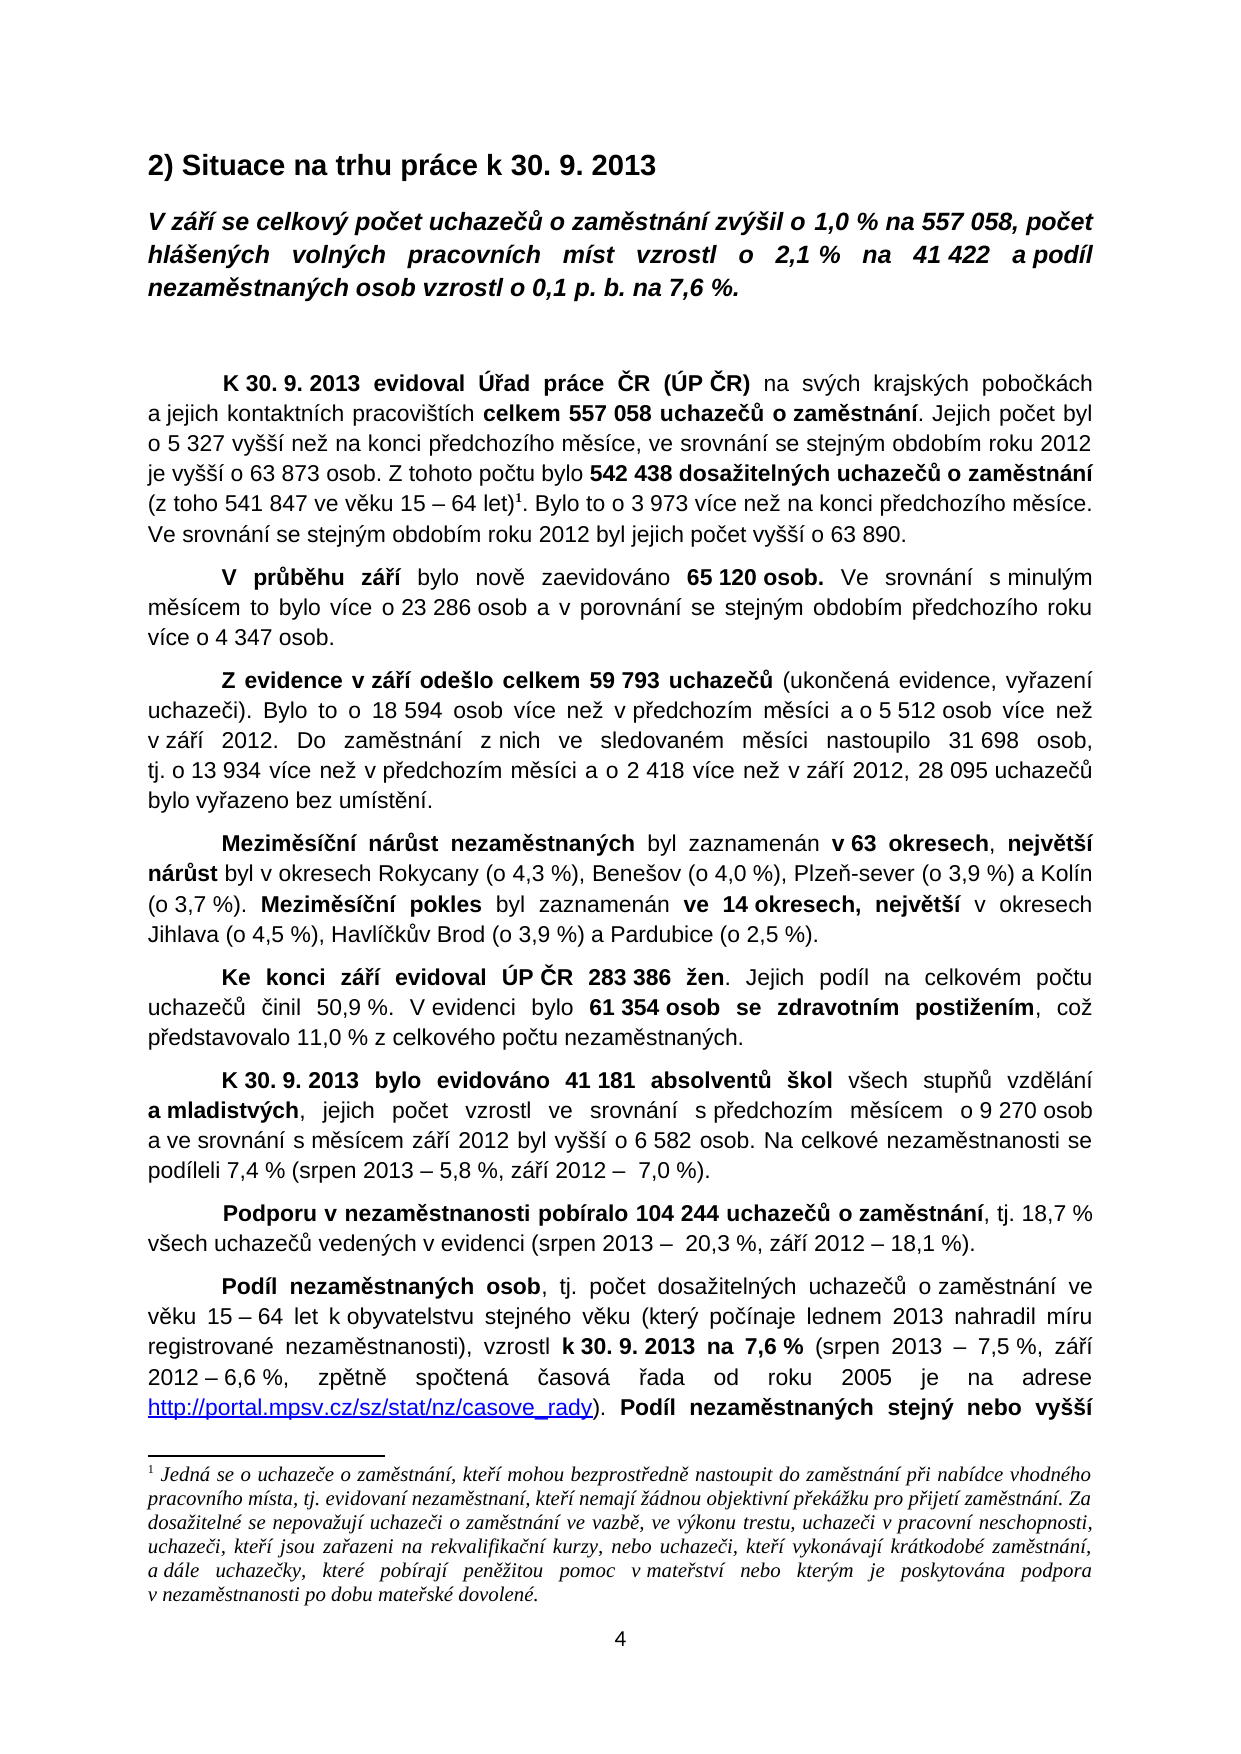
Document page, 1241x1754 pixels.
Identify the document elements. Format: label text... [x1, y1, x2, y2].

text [148, 1273, 1093, 1420]
text K 30. 9. 2013 bylo evidováno 41 181 absolventů škol všech stupňů vzdělání a mladistvých, jejich počet vzrostl ve srovnání s předchozím měsícem o 9 270 osob a ve srovnání s měsícem září 2012 byl vyšší o 6 582 osob. Na celkové nezaměstnanosti se podíleli 7,4 % (srpen 2013 – 5,8 %, září 2012 – 7,0 %). [148, 1067, 1093, 1183]
text V září se celkový počet uchazečů o zaměstnání zvýšil o 1,0 % na 557 058, počet hlášených volných pracovních míst vzrostl o 2,1 % na 41 422 a podíl nezaměstnaných osob vzrostl o 0,1 p. b. na 7,6 %. [148, 207, 1093, 302]
text V průběhu září bylo nově zaevidováno 65 120 osob. Ve srovnání s minulým měsícem to bylo více o 23 286 osob a v porovnání se stejným obdobím předchozího roku více o 4 347 osob. [148, 563, 1093, 650]
text Z evidence v září odešlo celkem 59 793 uchazečů (ukončená evidence, vyřazení uchazeči). Bylo to o 18 594 osob více než v předchozím měsíci a o 5 512 osob více než v září 2012. Do zaměstnání z nich ve sledovaném měsíci nastoupilo 31 698 osob, tj. o 13 934 více než v předchozím měsíci a o 2 418 více než v září 2012, 28 095 uchazečů bylo vyřazeno bez umístění. [148, 667, 1093, 814]
text K 30. 9. 2013 evidoval Úřad práce ČR (ÚP ČR) na svých krajských pobočkách a jejich kontaktních pracovištích celkem 557 058 uchazečů o zaměstnání. Jejich počet byl o 5 327 vyšší než na konci předchozího měsíce, ve srovnání se stejným obdobím roku 2012 je vyšší o 63 873 osob. Z tohoto počtu bylo 542 438 dosažitelných uchazečů o zaměstnání (z toho 541 847 ve věku 15 – 64 let). Bylo to o 3 973 více než na konci předchozího měsíce. Ve srovnání se stejným obdobím roku 2012 byl jejich počet vyšší o 63 890. [148, 369, 1093, 547]
text 2) Situace na trhu práce k 30. 9. 2013 [148, 148, 1093, 181]
text Ke konci září evidoval ÚP ČR 283 386 žen. Jejich podíl na celkovém počtu uchazečů činil 50,9 %. V evidenci bylo 61 354 osob se zdravotním postižením, což představovalo 11,0 % z celkového počtu nezaměstnaných. [148, 963, 1093, 1050]
text Meziměsíční nárůst nezaměstnaných byl zaznamenán v 63 okresech, největší nárůst byl v okresech Rokycany (o 4,3 %), Benešov (o 4,0 %), Plzeň-sever (o 3,9 %) a Kolín (o 3,7 %). Meziměsíční pokles byl zaznamenán ve 14 okresech, největší v okresech Jihlava (o 4,5 %), Havlíčkův Brod (o 3,9 %) a Pardubice (o 2,5 %). [148, 830, 1093, 947]
text Podporu v nezaměstnanosti pobíralo 104 244 uchazečů o zaměstnání, tj. 18,7 % všech uchazečů vedených v evidenci (srpen 2013 – 20,3 %, září 2012 – 18,1 %). [148, 1200, 1093, 1256]
